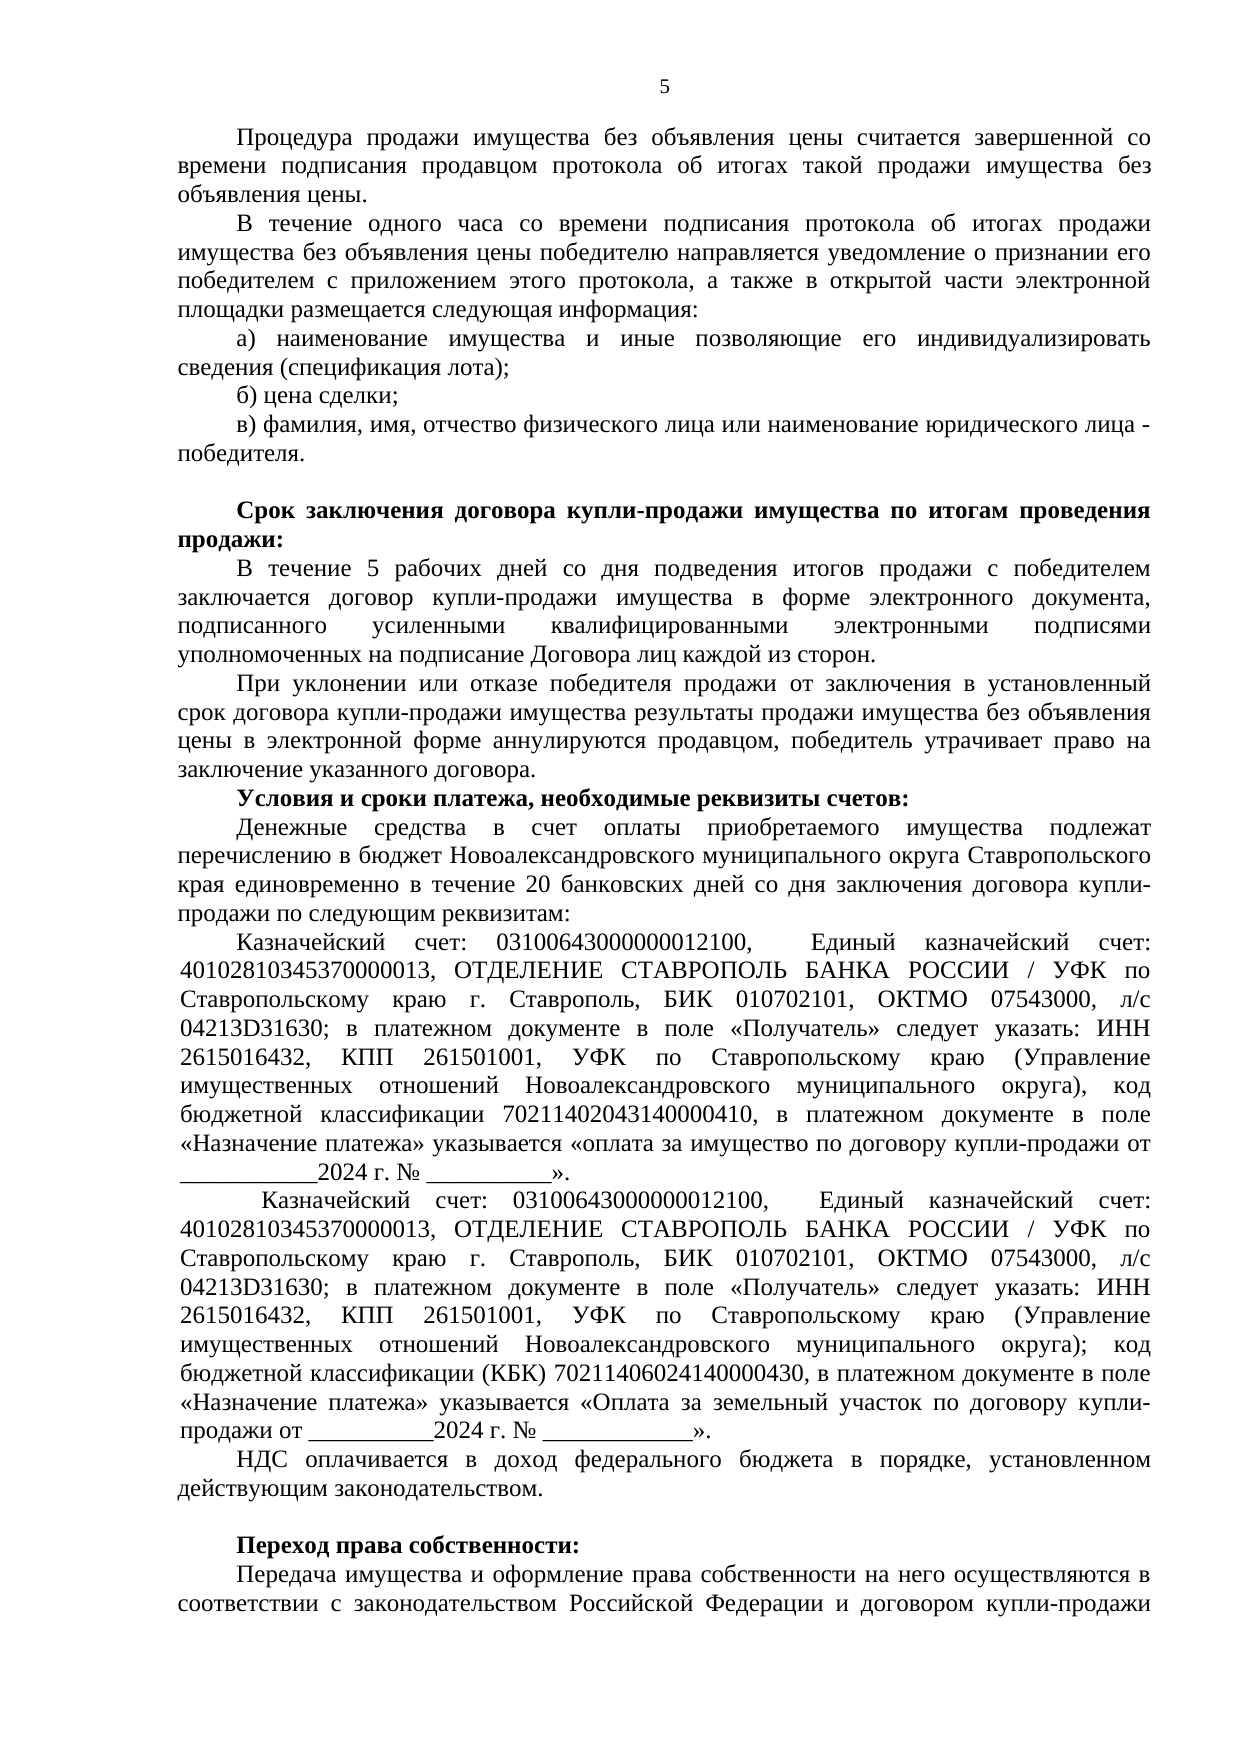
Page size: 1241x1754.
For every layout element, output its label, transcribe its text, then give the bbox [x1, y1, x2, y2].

text При уклонении или отказе победителя продажи от заключения в установленный срок договора купли-продажи имущества результаты продажи имущества без объявления цены в электронной форме аннулируются продавцом, победитель утрачивает право на заключение указанного договора. [177, 668, 1152, 783]
text Условия и сроки платежа, необходимые реквизиты счетов: [177, 783, 1152, 812]
text НДС оплачивается в доход федерального бюджета в порядке, установленном действующим законодательством. [177, 1444, 1152, 1502]
text в) фамилия, имя, отчество физического лица или наименование юридического лица - победителя. [177, 409, 1152, 467]
text В течение одного часа со времени подписания протокола об итогах продажи имущества без объявления цены победителю направляется уведомление о признании его победителем с приложением этого протокола, а также в открытой части электронной площадки размещается следующая информация: [177, 208, 1152, 323]
text Денежные средства в счет оплаты приобретаемого имущества подлежат перечислению в бюджет Новоалександровского муниципального округа Ставропольского края единовременно в течение 20 банковских дней со дня заключения договора купли-продажи по следующим реквизитам: [177, 812, 1152, 927]
text Срок заключения договора купли-продажи имущества по итогам проведения продажи: [177, 496, 1152, 553]
text Процедура продажи имущества без объявления цены считается завершенной со времени подписания продавцом протокола об итогах такой продажи имущества без объявления цены. [177, 122, 1152, 208]
text Казначейский счет: 03100643000000012100, Единый казначейский счет: 40102810345370000013, ОТДЕЛЕНИЕ СТАВРОПОЛЬ БАНКА РОССИИ / УФК по Ставропольскому краю г. Ставрополь, БИК 010702101, ОКТМО 07543000, л/с 04213D31630; в платежном документе в поле «Получатель» следует указать: ИНН 2615016432, КПП 261501001, УФК по Ставропольскому краю (Управление имущественных отношений Новоалександровского муниципального округа), код бюджетной классификации 70211402043140000410, в платежном документе в поле «Назначение платежа» указывается «оплата за имущество по договору купли-продажи от ___________2024 г. № __________». [180, 927, 1152, 1186]
text В течение 5 рабочих дней со дня подведения итогов продажи с победителем заключается договор купли-продажи имущества в форме электронного документа, подписанного усиленными квалифицированными электронными подписями уполномоченных на подписание Договора лиц каждой из сторон. [177, 553, 1152, 668]
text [177, 1559, 1152, 1617]
text Казначейский счет: 03100643000000012100, Единый казначейский счет: 40102810345370000013, ОТДЕЛЕНИЕ СТАВРОПОЛЬ БАНКА РОССИИ / УФК по Ставропольскому краю г. Ставрополь, БИК 010702101, ОКТМО 07543000, л/с 04213D31630; в платежном документе в поле «Получатель» следует указать: ИНН 2615016432, КПП 261501001, УФК по Ставропольскому краю (Управление имущественных отношений Новоалександровского муниципального округа); код бюджетной классификации (КБК) 70211406024140000430, в платежном документе в поле «Назначение платежа» указывается «Оплата за земельный участок по договору купли-продажи от __________2024 г. № ____________». [180, 1186, 1152, 1444]
text б) цена сделки; [177, 381, 1152, 409]
text а) наименование имущества и иные позволяющие его индивидуализировать сведения (спецификация лота); [177, 323, 1152, 381]
text Переход права собственности: [177, 1531, 1152, 1559]
